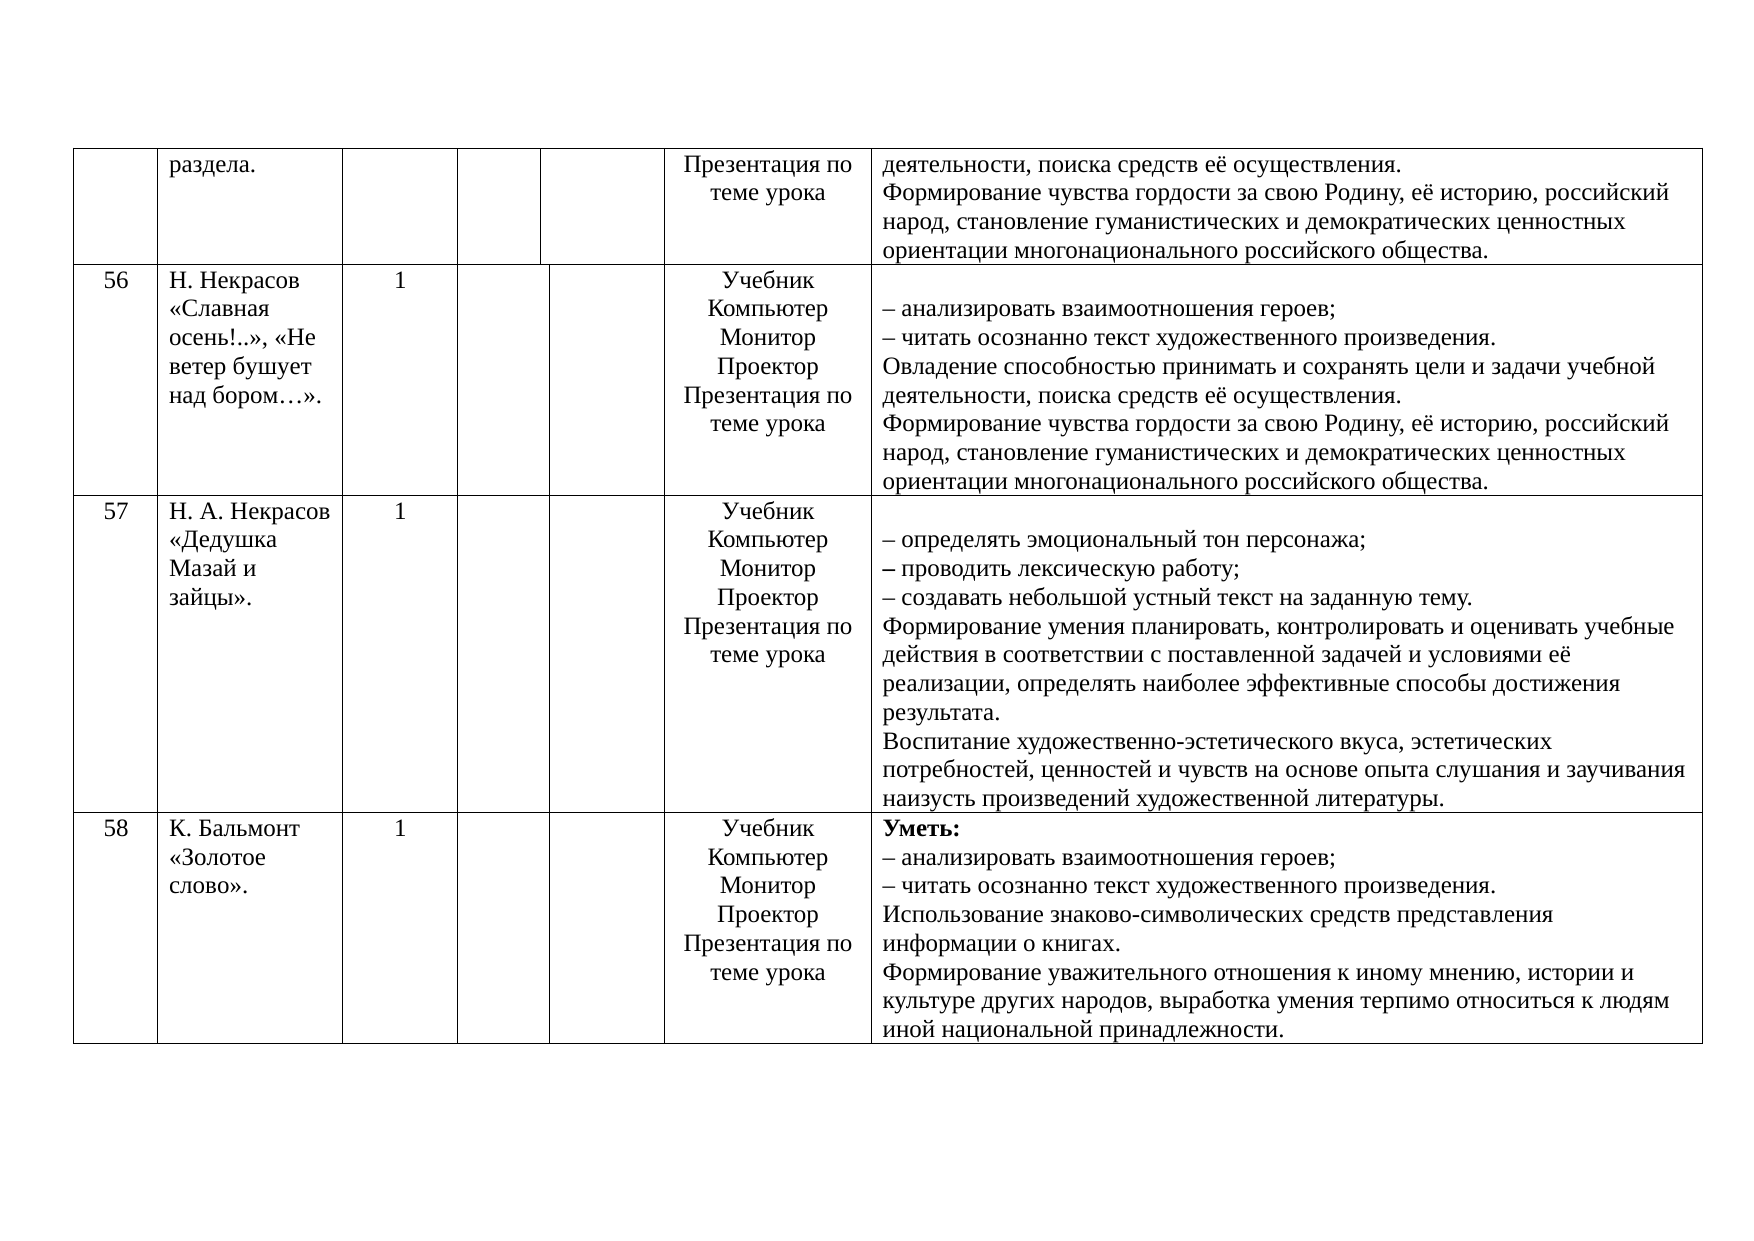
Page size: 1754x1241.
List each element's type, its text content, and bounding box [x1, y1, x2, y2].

table_cell [458, 265, 549, 495]
table_cell [541, 149, 664, 264]
table_cell 58 [74, 813, 157, 1043]
table_cell Н. А. Некрасов «Дедушка Мазай и зайцы». [158, 496, 342, 812]
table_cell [665, 149, 871, 264]
table_cell 1 [343, 265, 457, 495]
table_cell Н. Некрасов «Славная осень!..», «Не ветер бушует над бором…». [158, 265, 342, 495]
table_cell Учебник Компьютер Монитор Проектор Презентация по теме урока [665, 496, 871, 812]
table_cell [458, 496, 549, 812]
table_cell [158, 149, 342, 264]
table_cell 55 [74, 149, 157, 264]
table_cell 1 [343, 149, 457, 264]
table_cell К. Бальмонт «Золотое слово». [158, 813, 342, 1043]
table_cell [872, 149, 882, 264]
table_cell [665, 265, 871, 495]
table_cell [458, 813, 549, 1043]
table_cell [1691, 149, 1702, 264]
table_cell [550, 496, 664, 812]
table_cell 57 [74, 496, 157, 812]
table_cell [458, 149, 540, 264]
table_cell – определять эмоциональный тон персонажа; – проводить лексическую работу; – создавать небольшой устный текст на заданную тему. Формирование умения планировать, контролировать и оценивать учебные действия в соответствии с поставленной задачей и условиями её реализации, определять наиболее эффективные способы достижения результата. Воспитание художественно-эстетического вкуса, эстетических потребностей, ценностей и чувств на основе опыта слушания и заучивания наизусть произведений художественной литературы. [872, 496, 1702, 812]
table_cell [872, 265, 1702, 495]
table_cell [665, 813, 871, 1043]
table_cell [550, 813, 664, 1043]
table_cell 56 [74, 265, 157, 495]
table_cell 1 [343, 496, 457, 812]
table_cell 1 [343, 813, 457, 1043]
table_cell [550, 265, 664, 495]
table_cell Уметь: – анализировать взаимоотношения героев; – читать осознанно текст художественного произведения. Использование знаково-символических средств представления информации о книгах. Формирование уважительного отношения к иному мнению, истории и культуре других народов, выработка умения терпимо относиться к людям иной национальной принадлежности. [872, 813, 1702, 1043]
